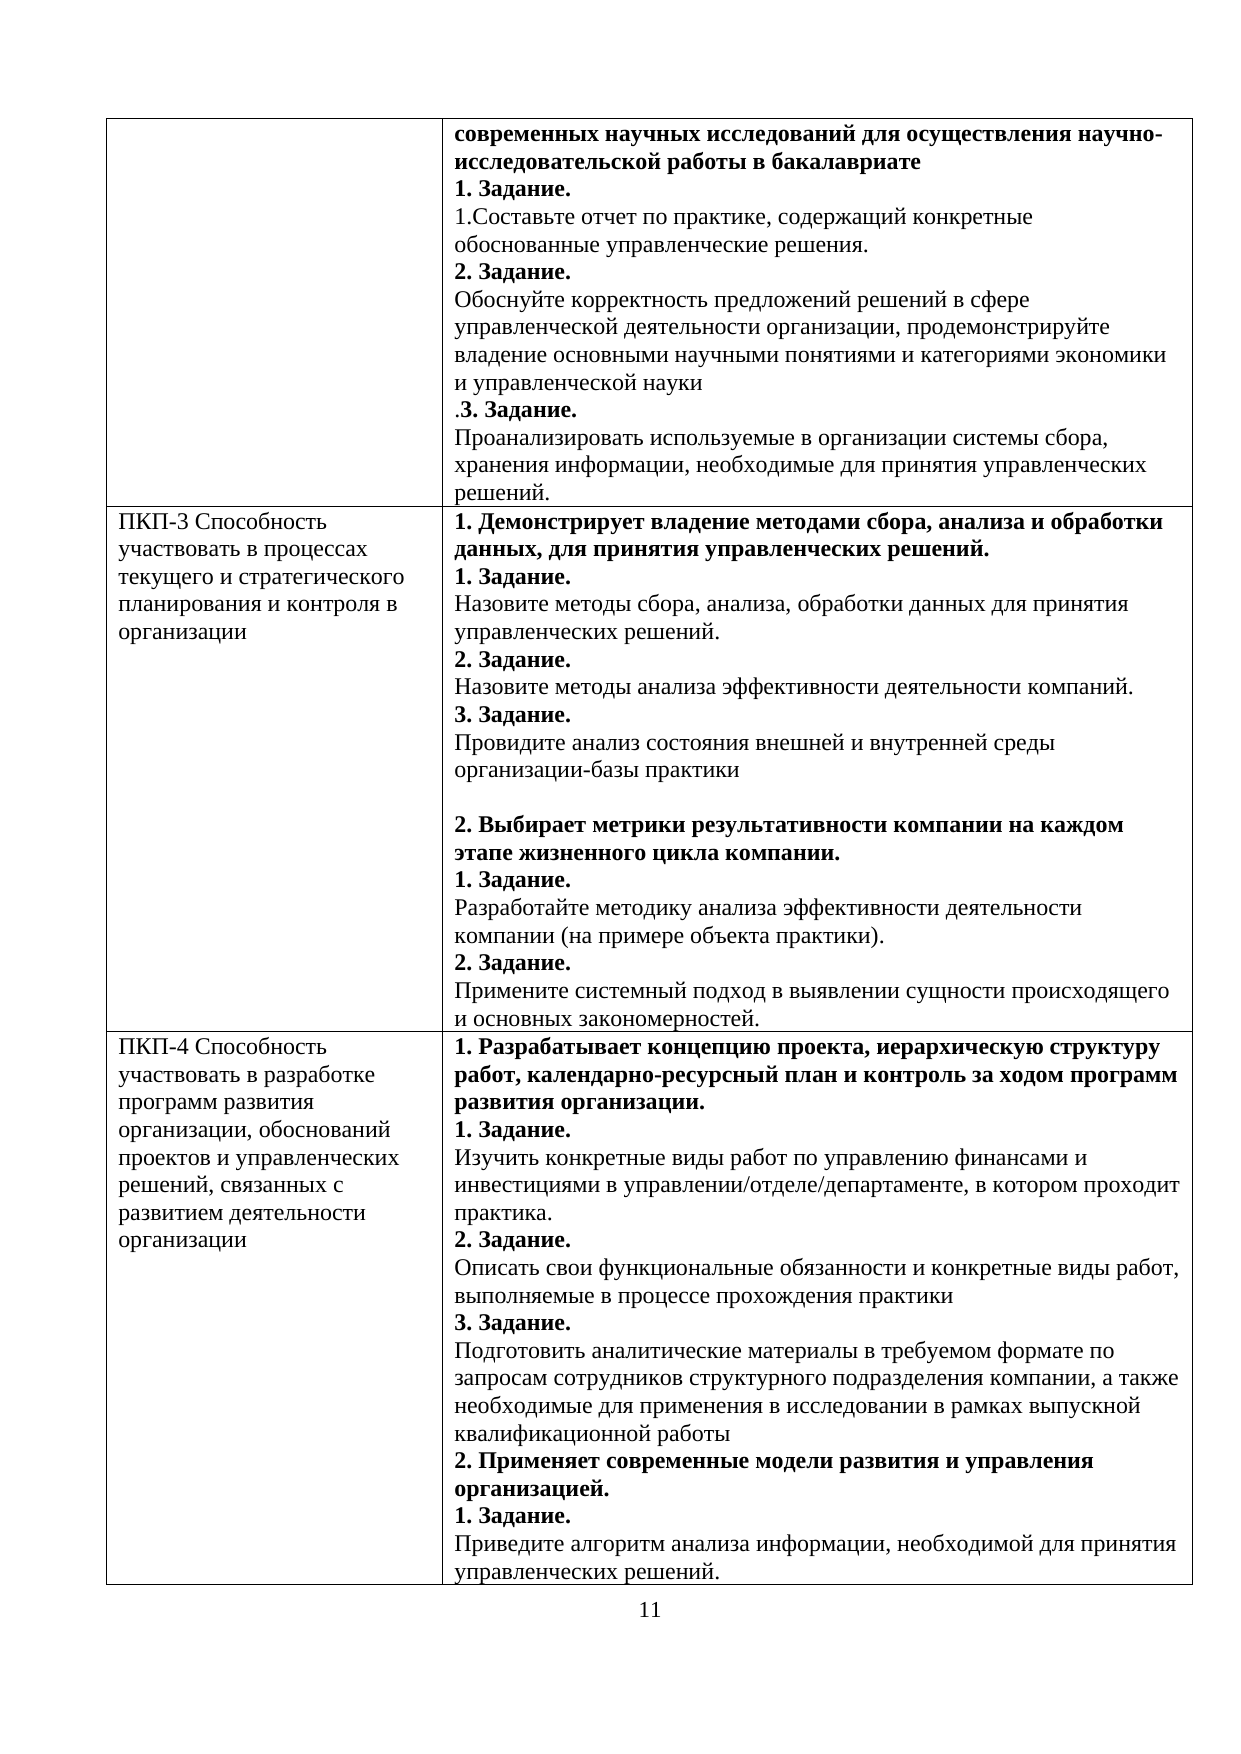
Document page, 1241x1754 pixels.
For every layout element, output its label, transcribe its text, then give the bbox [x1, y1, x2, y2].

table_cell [443, 1032, 1192, 1584]
table_cell 1. Демонстрирует владение методами сбора, анализа и обработки данных, для принятия управленческих решений. 1. Задание. Назовите методы сбора, анализа, обработки данных для принятия управленческих решений. 2. Задание. Назовите методы анализа эффективности деятельности компаний. 3. Задание. Провидите анализ состояния внешней и внутренней среды организации-базы практики 2. Выбирает метрики результативности компании на каждом этапе жизненного цикла компании. 1. Задание. Разработайте методику анализа эффективности деятельности компании (на примере объекта практики). 2. Задание. Примените системный подход в выявлении сущности происходящего и основных закономерностей. [443, 507, 1192, 1031]
table_cell ПКП-3 Способность участвовать в процессах текущего и стратегического планирования и контроля в организации [107, 507, 442, 1031]
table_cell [107, 1032, 442, 1584]
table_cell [443, 119, 1192, 506]
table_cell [107, 119, 442, 506]
